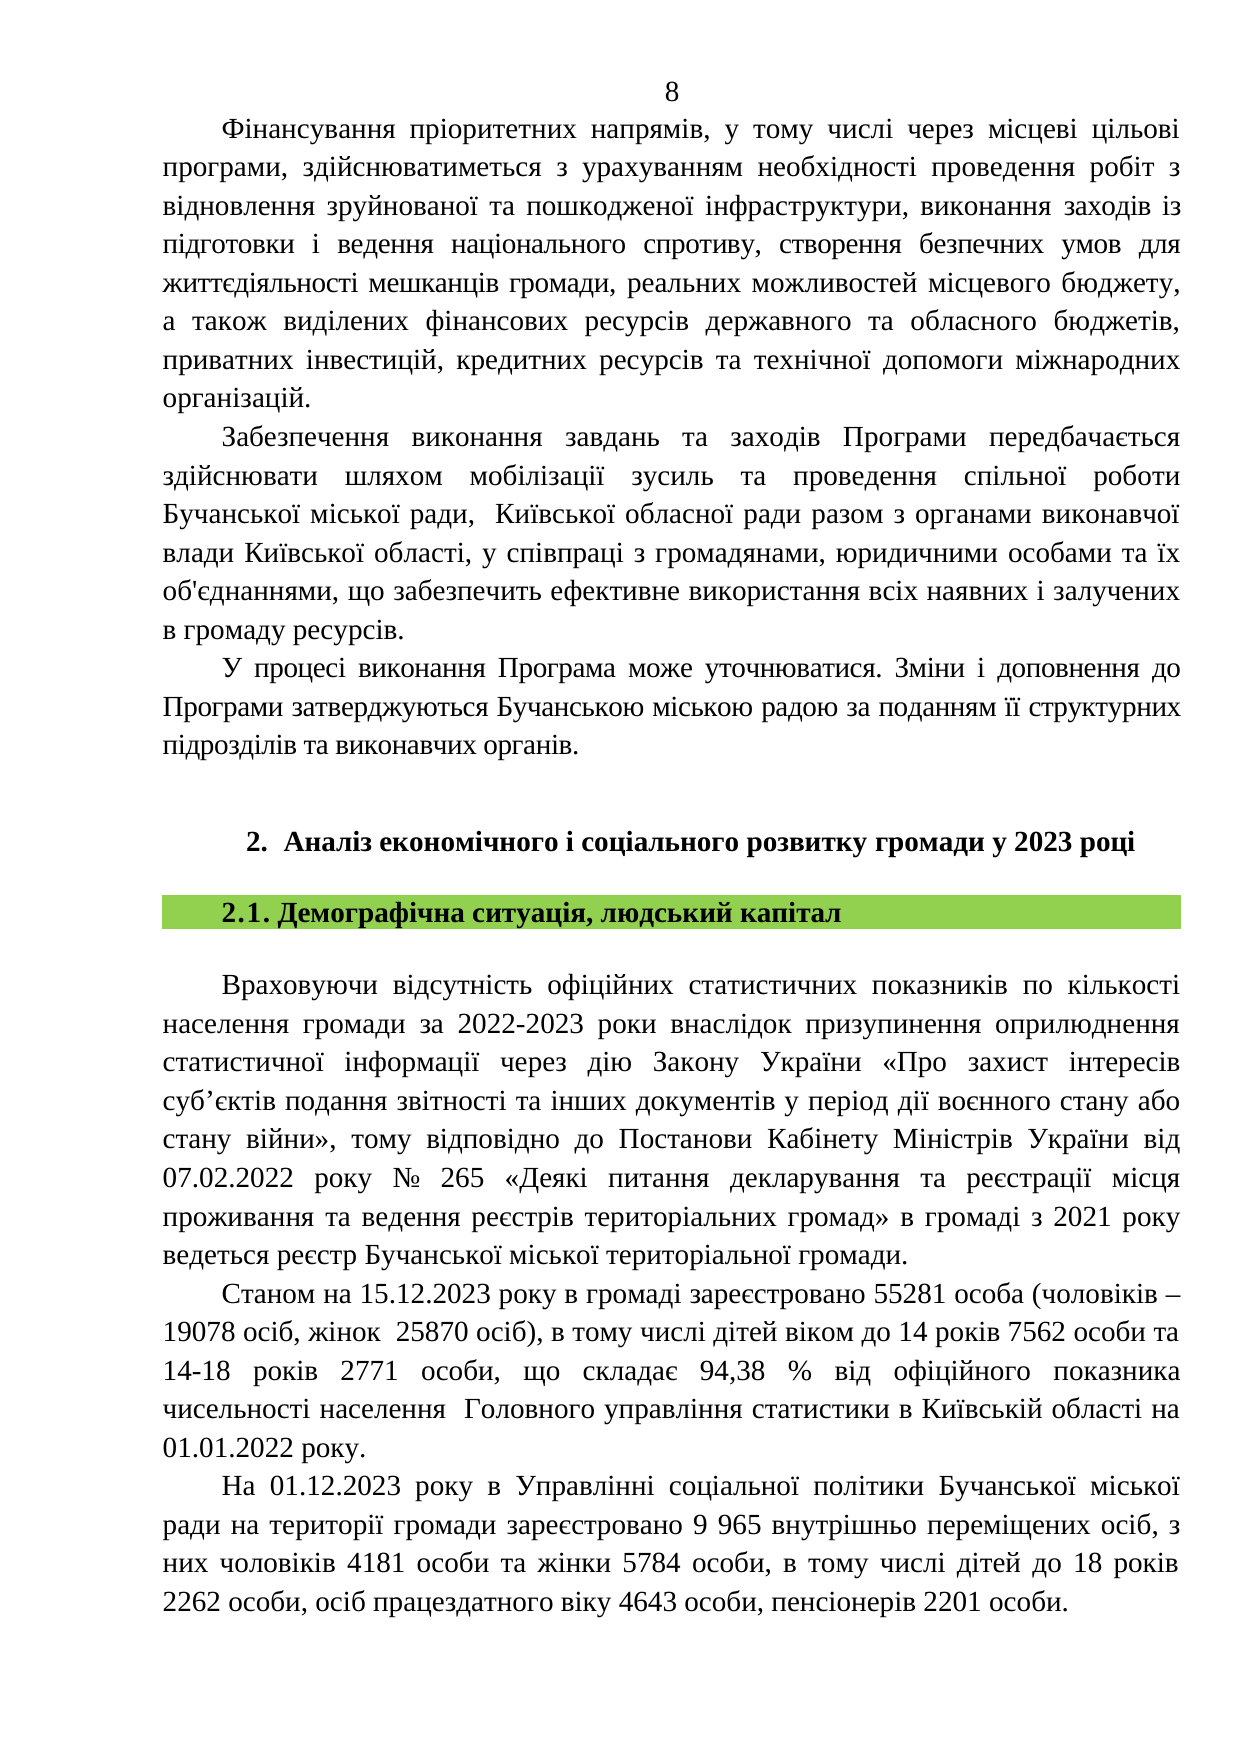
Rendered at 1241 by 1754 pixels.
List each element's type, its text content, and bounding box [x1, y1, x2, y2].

text На 01.12.2023 року в Управлінні соціальної політики Бучанської міської ради на території громади зареєстровано 9 965 внутрішньо переміщених осіб, з них чоловіків 4181 особи та жінки 5784 особи, в тому числі дітей до 18 років 2262 особи, осіб працездатного віку 4643 особи, пенсіонерів 2201 особи. [162, 1468, 1181, 1618]
text Забезпечення виконання завдань та заходів Програми передбачається здійснювати шляхом мобілізації зусиль та проведення спільної роботи Бучанської міської ради, Київської обласної ради разом з органами виконавчої влади Київської області, у співпраці з громадянами, юридичними особами та їх об'єднаннями, що забезпечить ефективне використання всіх наявних і залучених в громаду ресурсів. [162, 419, 1181, 645]
subtitle 2.1. Демографічна ситуація, людський капітал [162, 895, 1181, 929]
text Фінансування пріоритетних напрямів, у тому числі через місцеві цільові програми, здійснюватиметься з урахуванням необхідності проведення робіт з відновлення зруйнованої та пошкодженої інфраструктури, виконання заходів із підготовки і ведення національного спротиву, створення безпечних умов для життєдіяльності мешканців громади, реальних можливостей місцевого бюджету, а також виділених фінансових ресурсів державного та обласного бюджетів, приватних інвестицій, кредитних ресурсів та технічної допомоги міжнародних організацій. [162, 111, 1181, 414]
subtitle Аналіз економічного і соціального розвитку громади у 2023 році [200, 824, 1181, 858]
text Станом на 15.12.2023 року в громаді зареєстровано 55281 особа (чоловіків – 19078 осіб, жінок 25870 осіб), в тому числі дітей віком до 14 років 7562 особи та 14-18 років 2771 особи, що складає 94,38 % від офіційного показника чисельності населення Головного управління статистики в Київській області на 01.01.2022 року. [162, 1276, 1181, 1463]
text У процесі виконання Програма може уточнюватися. Зміни і доповнення до Програми затверджуються Бучанською міською радою за поданням її структурних підрозділів та виконавчих органів. [162, 650, 1181, 761]
text Враховуючи відсутність офіційних статистичних показників по кількості населення громади за 2022-2023 роки внаслідок призупинення оприлюднення статистичної інформації через дію Закону України «Про захист інтересів суб’єктів подання звітності та інших документів у період дії воєнного стану або стану війни», тому відповідно до Постанови Кабінету Міністрів України від 07.02.2022 року № 265 «Деякі питання декларування та реєстрації місця проживання та ведення реєстрів територіальних громад» в громаді з 2021 року ведеться реєстр Бучанської міської територіальної громади. [162, 967, 1181, 1271]
